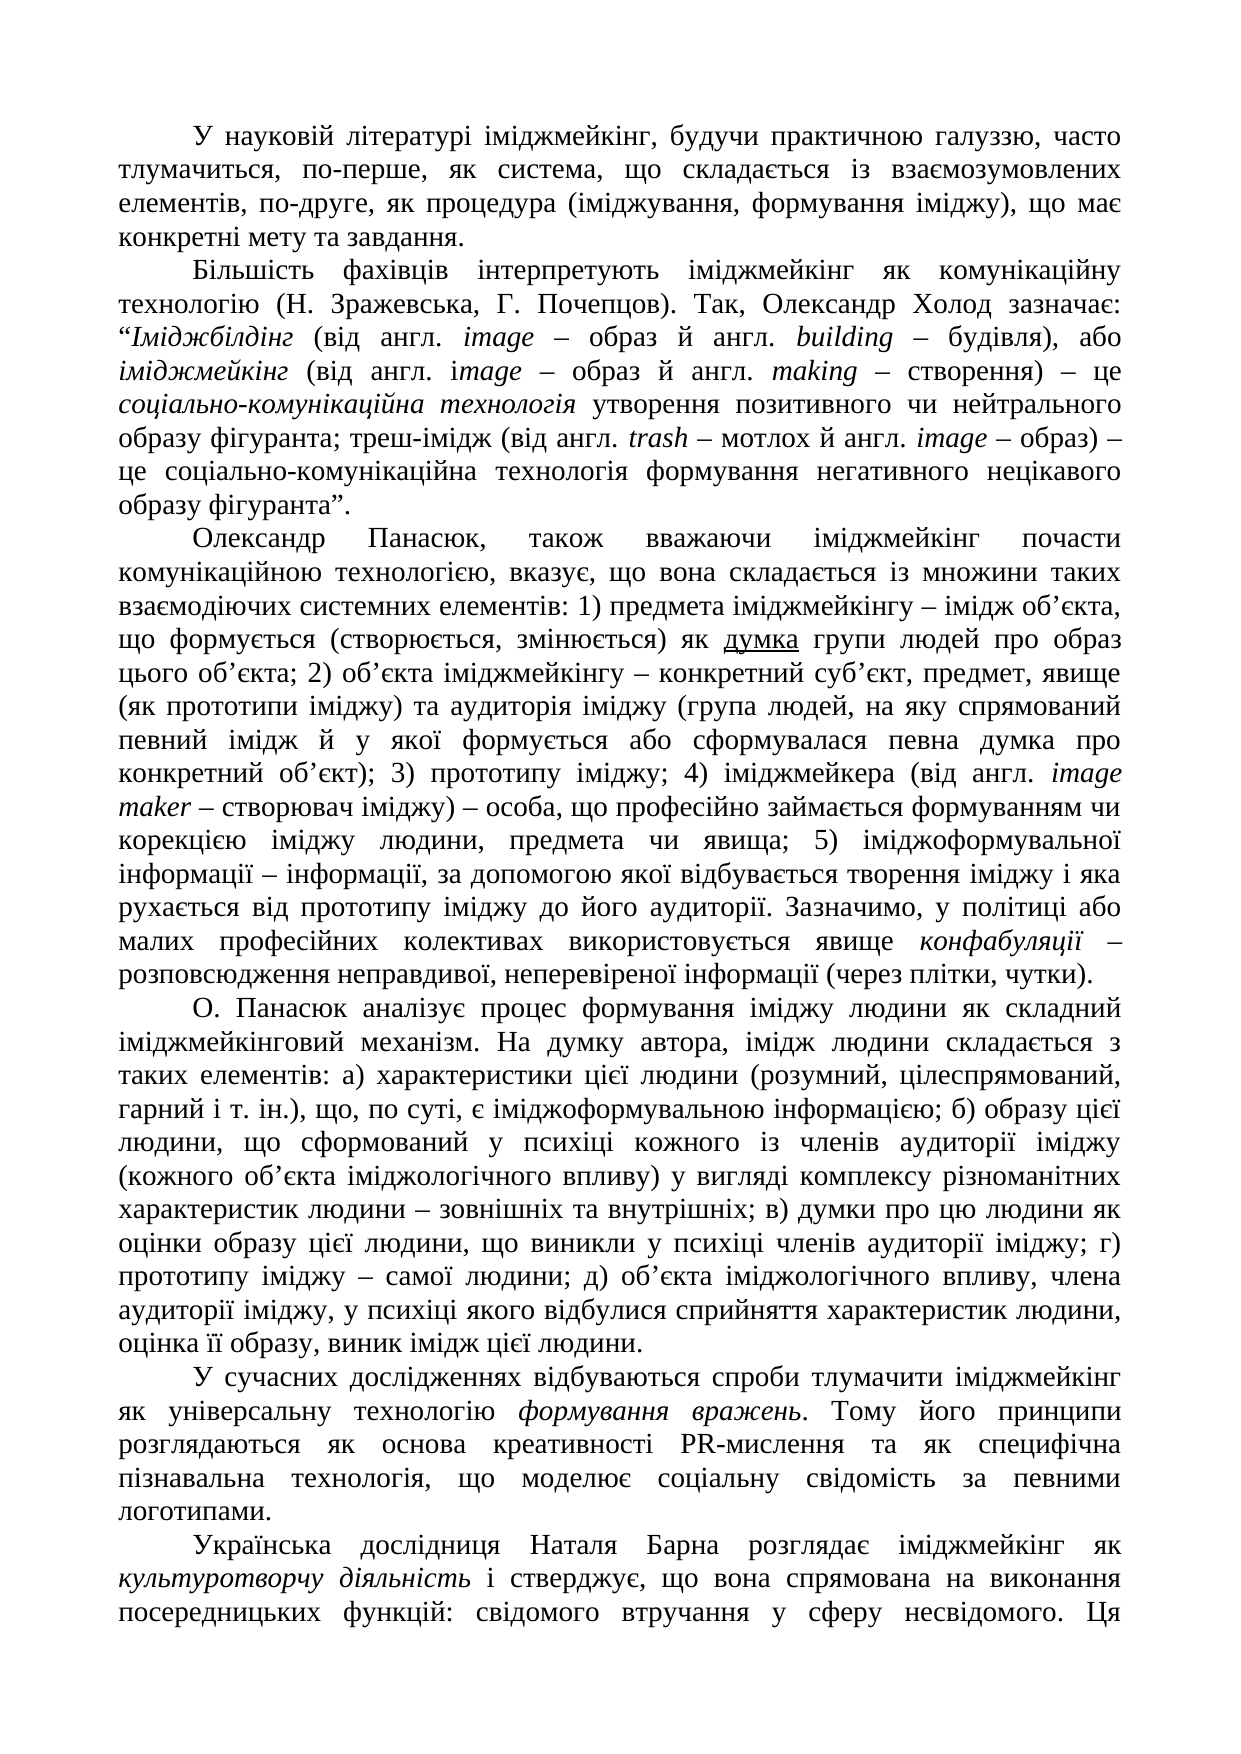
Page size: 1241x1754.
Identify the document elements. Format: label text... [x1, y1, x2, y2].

text Більшість фахівців інтерпретують іміджмейкінг як комунікаційну технологію (Н. Зражевська, Г. Почепцов). Так, Олександр Холод зазначає: “Іміджбілдінг (від англ. іmage – образ й англ. building – будівля), або іміджмейкінг (від англ. іmage – образ й англ. making – створення) – це соціально-комунікаційна технологія утворення позитивного чи нейтрального образу фігуранта; треш-імідж (від англ. trash – мотлох й англ. іmage – образ) – це соціально-комунікаційна технологія формування негативного нецікавого образу фігуранта”. [118, 252, 1122, 521]
text У сучасних дослідженнях відбуваються спроби тлумачити іміджмейкінг як універсальну технологію формування вражень. Тому його принципи розглядаються як основа креативності PR-мислення та як специфічна пізнавальна технологія, що моделює соціальну свідомість за певними логотипами. [118, 1359, 1122, 1527]
text У науковій літературі іміджмейкінг, будучи практичною галуззю, часто тлумачиться, по-перше, як система, що складається із взаємозумовлених елементів, по-друге, як процедура (іміджування, формування іміджу), що має конкретні мету та завдання. [118, 118, 1122, 252]
text Олександр Панасюк, також вважаючи іміджмейкінг почасти комунікаційною технологією, вказує, що вона складається із множини таких взаємодіючих системних елементів: 1) предмета іміджмейкінгу – імідж об’єкта, що формується (створюється, змінюється) як думка групи людей про образ цього об’єкта; 2) об’єкта іміджмейкінгу – конкретний суб’єкт, предмет, явище (як прототипи іміджу) та аудиторія іміджу (група людей, на яку спрямований певний імідж й у якої формується або сформувалася певна думка про конкретний об’єкт); 3) прототипу іміджу; 4) іміджмейкера (від англ. image maker – створювач іміджу) – особа, що професійно займається формуванням чи корекцією іміджу людини, предмета чи явища; 5) іміджоформувальної інформації – інформації, за допомогою якої відбувається творення іміджу і яка рухається від прототипу іміджу до його аудиторії. Зазначимо, у політиці або малих професійних колективах використовується явище конфабуляції – розповсюдження неправдивої, неперевіреної інформації (через плітки, чутки). [118, 521, 1122, 990]
text О. Панасюк аналізує процес формування іміджу людини як складний іміджмейкінговий механізм. На думку автора, імідж людини складається з таких елементів: а) характеристики цієї людини (розумний, цілеспрямований, гарний і т. ін.), що, по суті, є іміджоформувальною інформацією; б) образу цієї людини, що сформований у психіці кожного із членів аудиторії іміджу (кожного об’єкта іміджологічного впливу) у вигляді комплексу різноманітних характеристик людини – зовнішніх та внутрішніх; в) думки про цю людини як оцінки образу цієї людини, що виникли у психіці членів аудиторії іміджу; г) прототипу іміджу – самої людини; д) об’єкта іміджологічного впливу, члена аудиторії іміджу, у психіці якого відбулися сприйняття характеристик людини, оцінка її образу, виник імідж цієї людини. [118, 990, 1122, 1359]
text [118, 1527, 1122, 1627]
